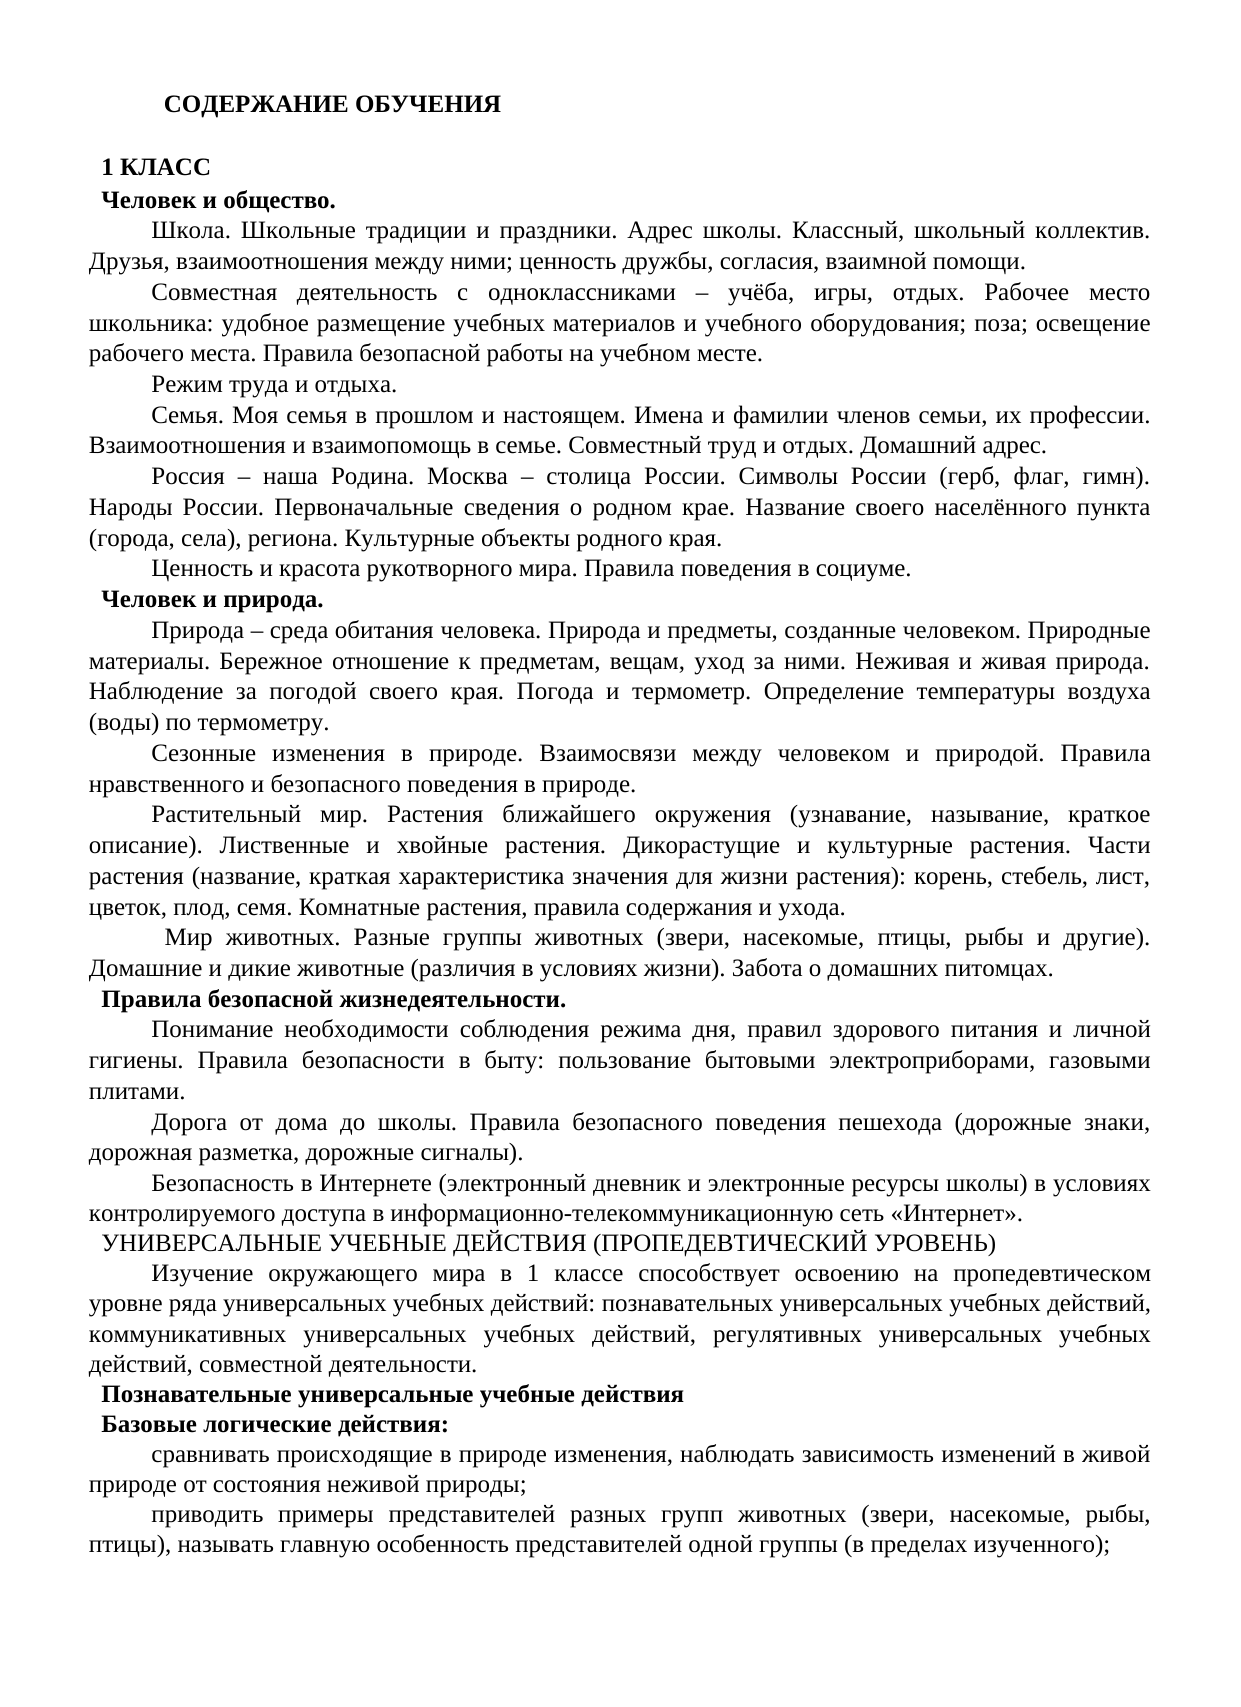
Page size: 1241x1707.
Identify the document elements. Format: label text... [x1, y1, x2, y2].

text СОДЕРЖАНИЕ ОБУЧЕНИЯ [101, 89, 1152, 117]
text Правила безопасной жизнедеятельности. [101, 984, 1152, 1012]
text Режим труда и отдыха. [89, 369, 1152, 398]
text Дорога от дома до школы. Правила безопасного поведения пешехода (дорожные знаки, дорожная разметка, дорожные сигналы). [89, 1107, 1152, 1166]
text Природа ‒ среда обитания человека. Природа и предметы, созданные человеком. Природные материалы. Бережное отношение к предметам, вещам, уход за ними. Неживая и живая природа. Наблюдение за погодой своего края. Погода и термометр. Определение температуры воздуха (воды) по термометру. [89, 615, 1152, 736]
text Ценность и красота рукотворного мира. Правила поведения в социуме. [89, 553, 1152, 582]
text сравнивать происходящие в природе изменения, наблюдать зависимость изменений в живой природе от состояния неживой природы; [89, 1439, 1152, 1498]
text Понимание необходимости соблюдения режима дня, правил здорового питания и личной гигиены. Правила безопасности в быту: пользование бытовыми электроприборами, газовыми плитами. [89, 1014, 1152, 1105]
text приводить примеры представителей разных групп животных (звери, насекомые, рыбы, птицы), называть главную особенность представителей одной группы (в пределах изученного); [89, 1499, 1152, 1558]
text Человек и природа. [101, 584, 1152, 613]
text Безопасность в Интернете (электронный дневник и электронные ресурсы школы) в условиях контролируемого доступа в информационно-телекоммуникационную сеть «Интернет». [89, 1168, 1152, 1227]
text Мир животных. Разные группы животных (звери, насекомые, птицы, рыбы и другие). Домашние и дикие животные (различия в условиях жизни). Забота о домашних питомцах. [89, 922, 1152, 982]
text Базовые логические действия: [101, 1409, 1152, 1438]
text Изучение окружающего мира в 1 классе способствует освоению на пропедевтическом уровне ряда универсальных учебных действий: познавательных универсальных учебных действий, коммуникативных универсальных учебных действий, регулятивных универсальных учебных действий, совместной деятельности. [89, 1258, 1152, 1377]
text 1 КЛАСС [101, 152, 1152, 181]
text Школа. Школьные традиции и праздники. Адрес школы. Классный, школьный коллектив. Друзья, взаимоотношения между ними; ценность дружбы, согласия, взаимной помощи. [89, 216, 1152, 275]
text Растительный мир. Растения ближайшего окружения (узнавание, называние, краткое описание). Лиственные и хвойные растения. Дикорастущие и культурные растения. Части растения (название, краткая характеристика значения для жизни растения): корень, стебель, лист, цветок, плод, семя. Комнатные растения, правила содержания и ухода. [89, 799, 1152, 920]
text Человек и общество. [101, 185, 1152, 213]
text Россия ‒ наша Родина. Москва ‒ столица России. Символы России (герб, флаг, гимн). Народы России. Первоначальные сведения о родном крае. Название своего населённого пункта (города, села), региона. Культурные объекты родного края. [89, 461, 1152, 552]
text Совместная деятельность с одноклассниками ‒ учёба, игры, отдых. Рабочее место школьника: удобное размещение учебных материалов и учебного оборудования; поза; освещение рабочего места. Правила безопасной работы на учебном месте. [89, 277, 1152, 367]
text Познавательные универсальные учебные действия [101, 1379, 1152, 1408]
text Сезонные изменения в природе. Взаимосвязи между человеком и природой. Правила нравственного и безопасного поведения в природе. [89, 738, 1152, 797]
text Семья. Моя семья в прошлом и настоящем. Имена и фамилии членов семьи, их профессии. Взаимоотношения и взаимопомощь в семье. Совместный труд и отдых. Домашний адрес. [89, 400, 1152, 459]
text УНИВЕРСАЛЬНЫЕ УЧЕБНЫЕ ДЕЙСТВИЯ (ПРОПЕДЕВТИЧЕСКИЙ УРОВЕНЬ) [101, 1228, 1152, 1257]
